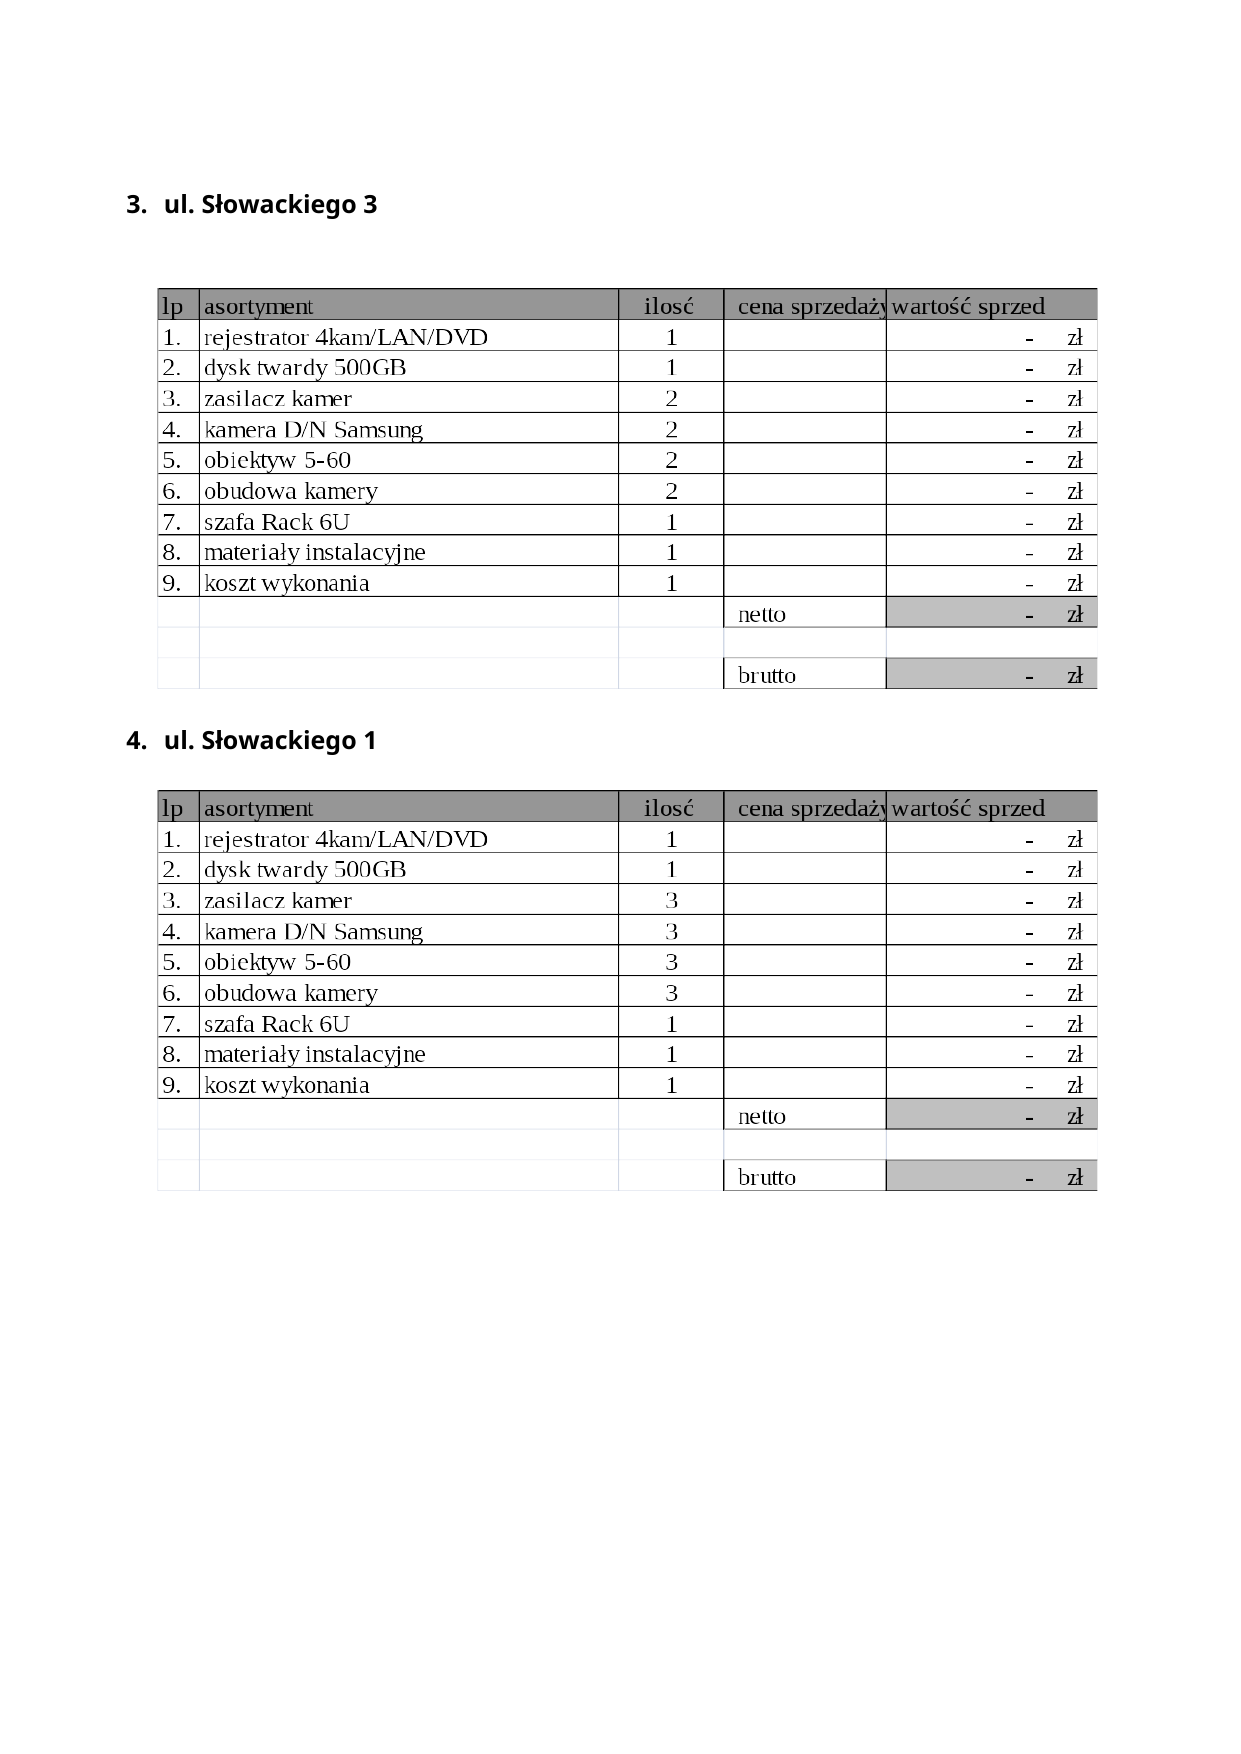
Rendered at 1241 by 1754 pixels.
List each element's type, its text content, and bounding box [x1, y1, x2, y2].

list ul. Słowackiego 3 [126, 186, 1167, 220]
list ul. Słowackiego 1 [126, 722, 1167, 757]
